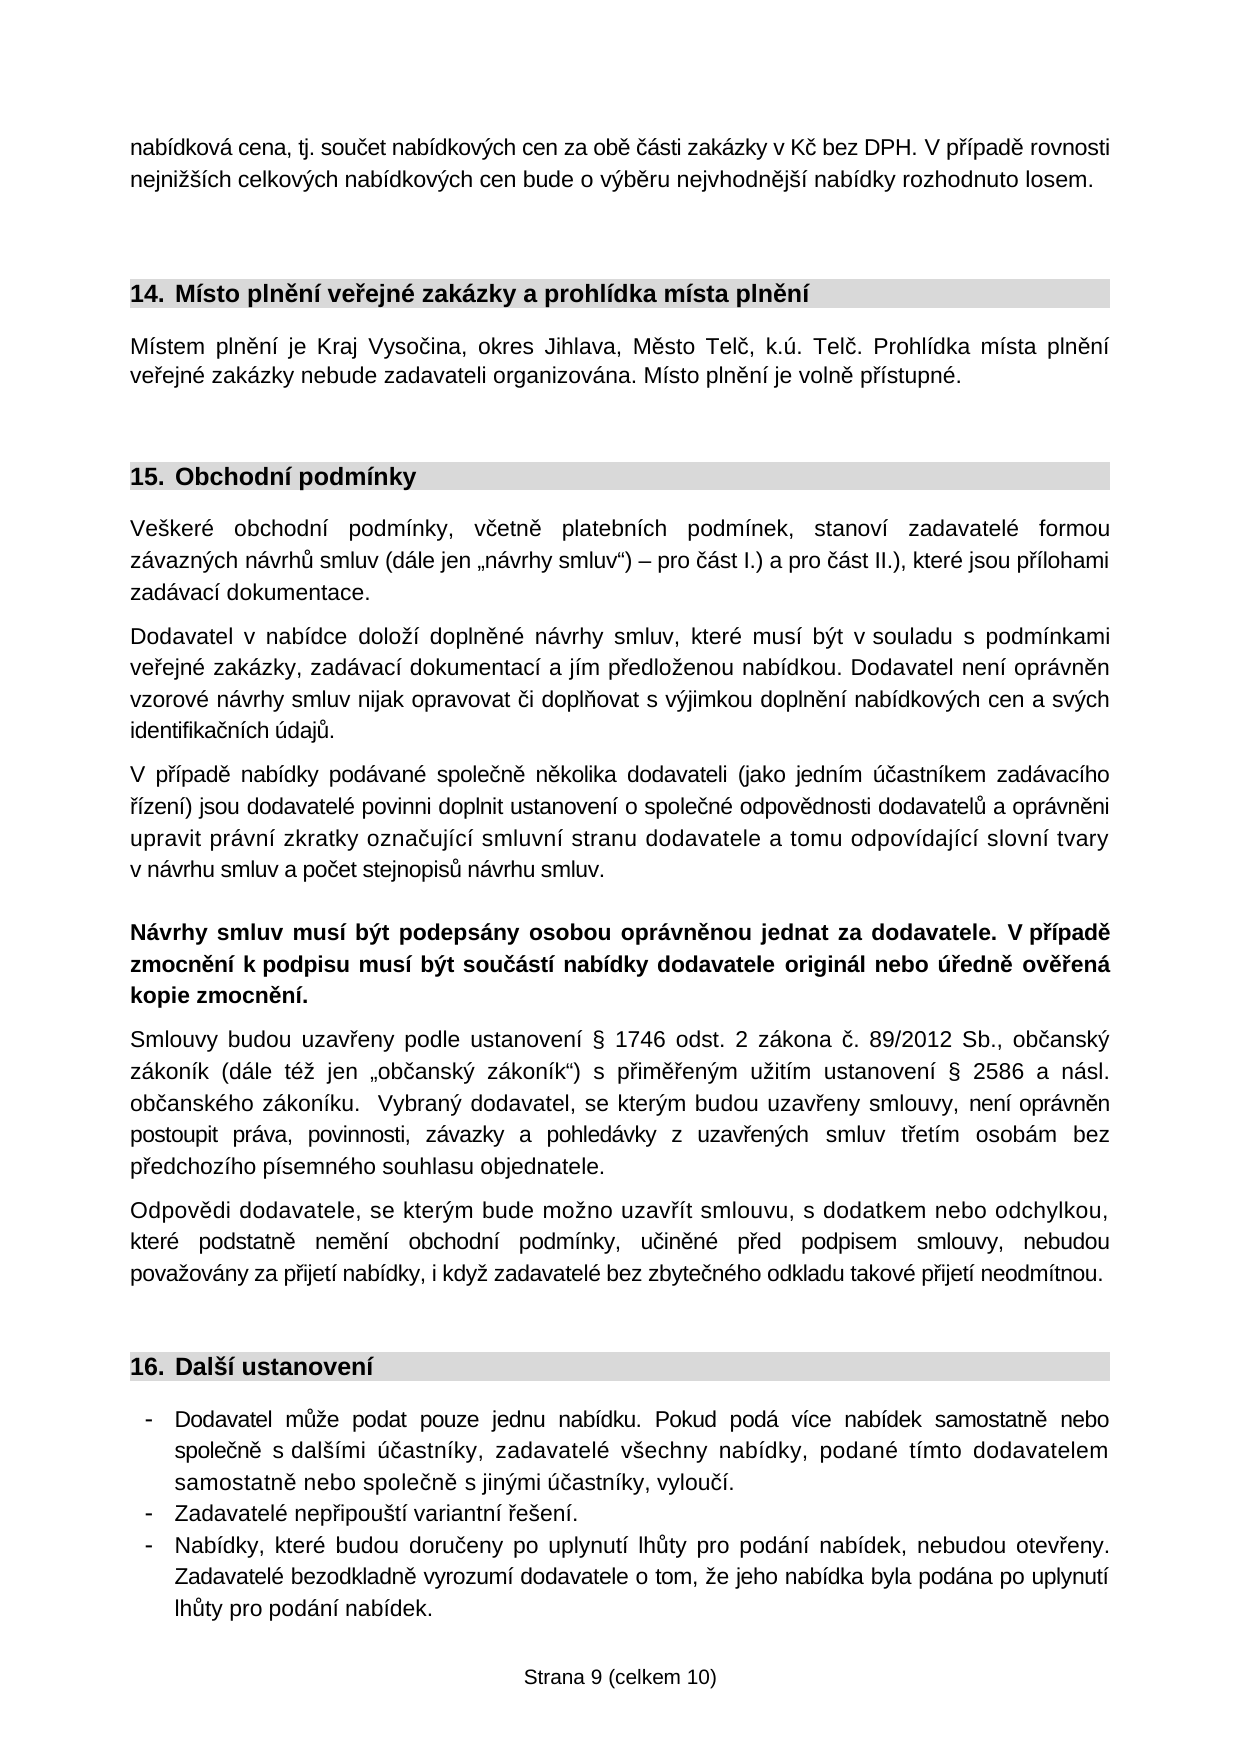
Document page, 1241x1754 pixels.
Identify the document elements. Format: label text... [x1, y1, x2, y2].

subtitle Další ustanovení [130, 1352, 1110, 1381]
text Smlouvy budou uzavřeny podle ustanovení § 1746 odst. 2 zákona č. 89/2012 Sb., občanský zákoník (dále též jen „občanský zákoník“) s přiměřeným užitím ustanovení § 2586 a násl. občanského zákoníku. Vybraný dodavatel, se kterým budou uzavřeny smlouvy, není oprávněn postoupit práva, povinnosti, závazky a pohledávky z uzavřených smluv třetím osobám bez předchozího písemného souhlasu objednatele. [130, 1026, 1110, 1179]
text Odpovědi dodavatele, se kterým bude možno uzavřít smlouvu, s dodatkem nebo odchylkou, které podstatně nemění obchodní podmínky, učiněné před podpisem smlouvy, nebudou považovány za přijetí nabídky, i když zadavatelé bez zbytečného odkladu takové přijetí neodmítnou. [130, 1197, 1110, 1286]
list Dodavatel může podat pouze jednu nabídku. Pokud podá více nabídek samostatně nebo společně s dalšími účastníky, zadavatelé všechny nabídky, podané tímto dodavatelem samostatně nebo společně s jinými účastníky, vyloučí. [145, 1406, 1110, 1495]
subtitle Místo plnění veřejné zakázky a prohlídka místa plnění [130, 279, 1110, 308]
list Nabídky, které budou doručeny po uplynutí lhůty pro podání nabídek, nebudou otevřeny. Zadavatelé bezodkladně vyrozumí dodavatele o tom, že jeho nabídka byla podána po uplynutí lhůty pro podání nabídek. [145, 1532, 1110, 1621]
text Dodavatel v nabídce doloží doplněné návrhy smluv, které musí být v souladu s podmínkami veřejné zakázky, zadávací dokumentací a jím předloženou nabídkou. Dodavatel není oprávněn vzorové návrhy smluv nijak opravovat či doplňovat s výjimkou doplnění nabídkových cen a svých identifikačních údajů. [130, 623, 1110, 744]
subtitle Obchodní podmínky [130, 462, 1110, 490]
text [130, 134, 1110, 192]
text Veškeré obchodní podmínky, včetně platebních podmínek, stanoví zadavatelé formou závazných návrhů smluv (dále jen „návrhy smluv“) – pro část I.) a pro část II.), které jsou přílohami zadávací dokumentace. [130, 515, 1110, 605]
text Návrhy smluv musí být podepsány osobou oprávněnou jednat za dodavatele. V případě zmocnění k podpisu musí být součástí nabídky dodavatele originál nebo úředně ověřená kopie zmocnění. [130, 919, 1110, 1009]
text Místem plnění je Kraj Vysočina, okres Jihlava, Město Telč, k.ú. Telč. Prohlídka místa plnění veřejné zakázky nebude zadavateli organizována. Místo plnění je volně přístupné. [130, 333, 1110, 388]
text V případě nabídky podávané společně několika dodavateli (jako jedním účastníkem zadávacího řízení) jsou dodavatelé povinni doplnit ustanovení o společné odpovědnosti dodavatelů a oprávněni upravit právní zkratky označující smluvní stranu dodavatele a tomu odpovídající slovní tvary v návrhu smluv a počet stejnopisů návrhu smluv. [130, 761, 1110, 882]
list Zadavatelé nepřipouští variantní řešení. [145, 1500, 1110, 1527]
